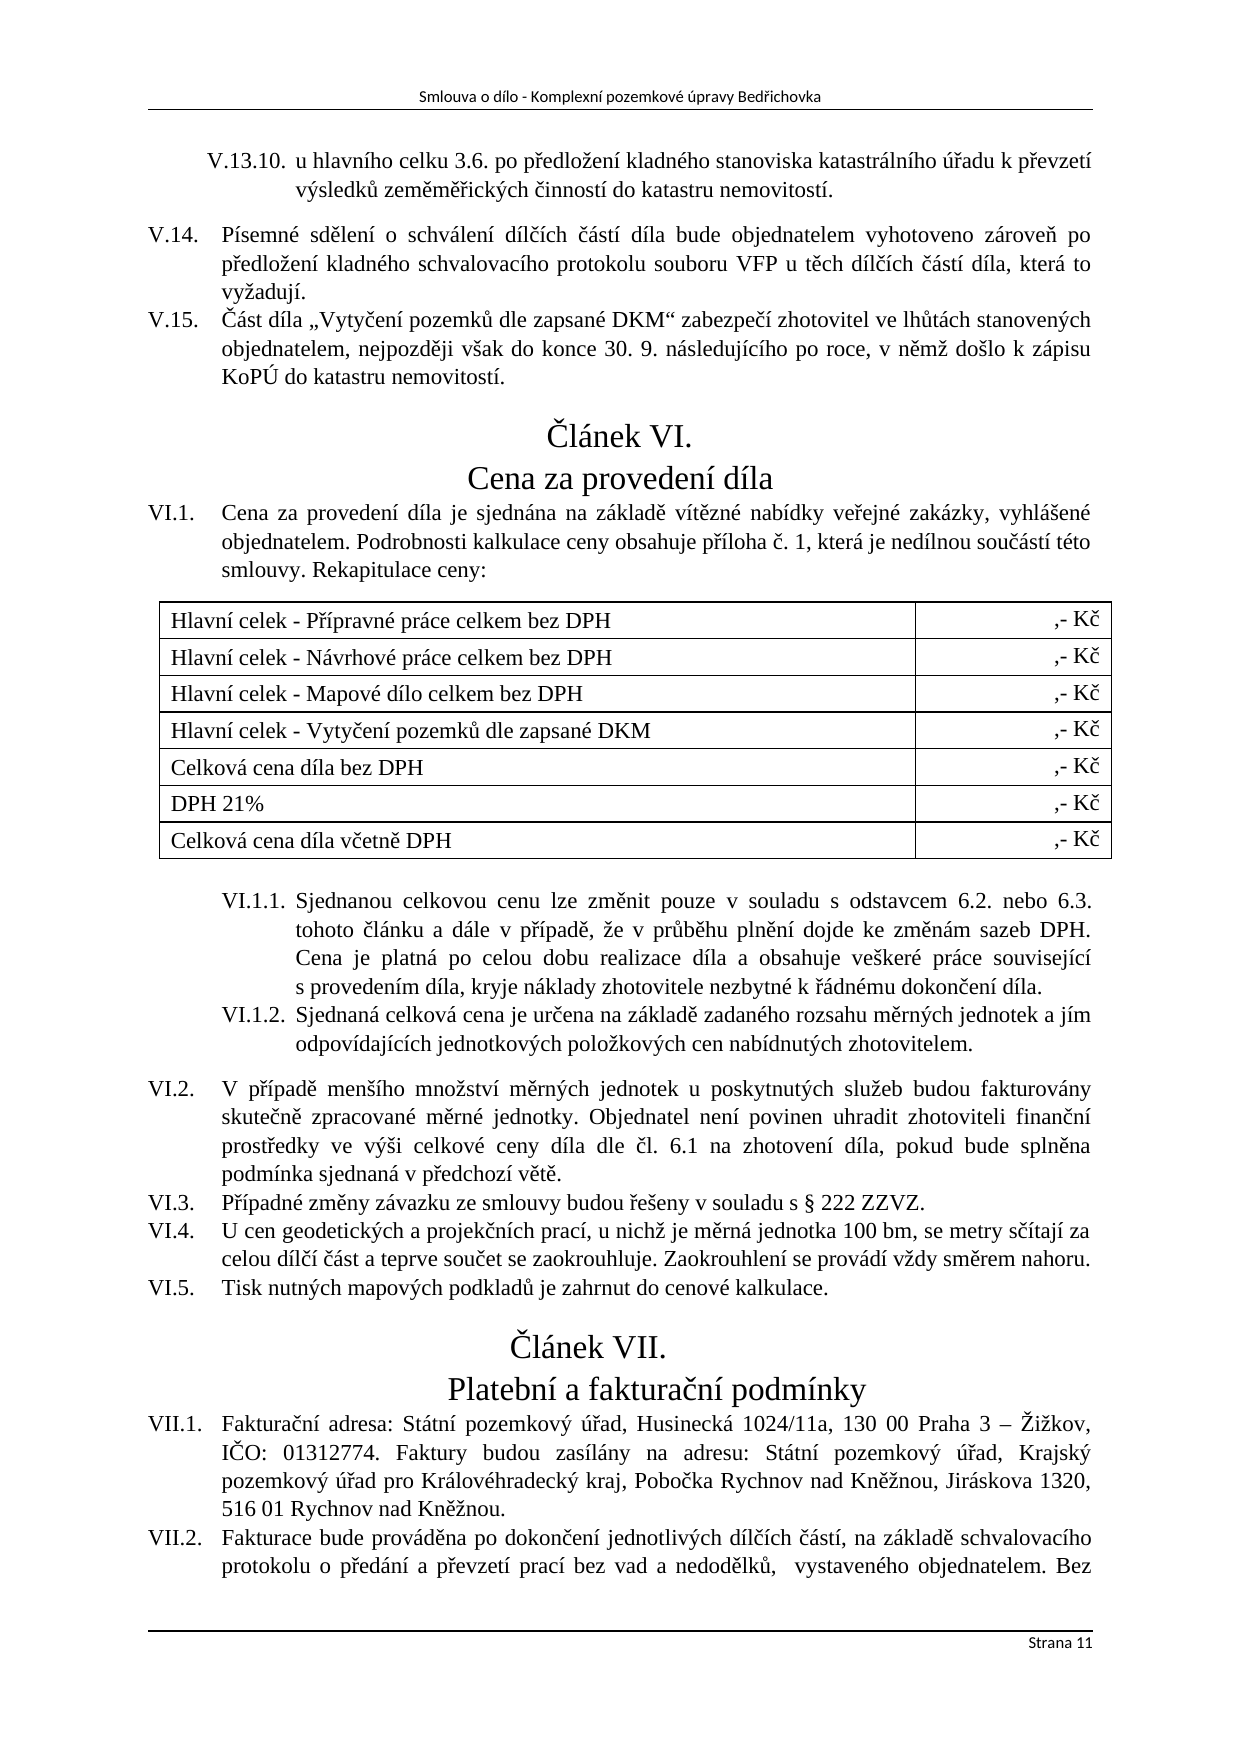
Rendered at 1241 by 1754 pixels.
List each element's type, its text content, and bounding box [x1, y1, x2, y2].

table_cell ,- Kč [916, 749, 1111, 785]
text Sjednaná celková cena je určena na základě zadaného rozsahu měrných jednotek a jím odpovídajících jednotkových položkových cen nabídnutých zhotovitelem. [221, 1001, 1093, 1056]
subtitle Platební a fakturační podmínky [148, 1327, 1093, 1407]
list Písemné sdělení o schválení dílčích částí díla bude objednatelem vyhotoveno zároveň po předložení kladného schvalovacího protokolu souboru VFP u těch dílčích částí díla, která to vyžadují. [148, 221, 1093, 304]
list V případě menšího množství měrných jednotek u poskytnutých služeb budou fakturovány skutečně zpracované měrné jednotky. Objednatel není povinen uhradit zhotoviteli finanční prostředky ve výši celkové ceny díla dle čl. 6.1 na zhotovení díla, pokud bude splněna podmínka sjednaná v předchozí větě. [148, 1075, 1093, 1187]
table_header Hlavní celek - Přípravné práce celkem bez DPH [160, 603, 915, 638]
table_cell Hlavní celek - Vytyčení pozemků dle zapsané DKM [160, 713, 915, 748]
table_cell Hlavní celek - Mapové dílo celkem bez DPH [160, 676, 915, 711]
text Sjednanou celkovou cenu lze změnit pouze v souladu s odstavcem 6.2. nebo 6.3. tohoto článku a dále v případě, že v průběhu plnění dojde ke změnám sazeb DPH. Cena je platná po celou dobu realizace díla a obsahuje veškeré práce související s provedením díla, kryje náklady zhotovitele nezbytné k řádnému dokončení díla. [221, 888, 1093, 999]
table_header ,- Kč [916, 603, 1111, 638]
list Tisk nutných mapových podkladů je zahrnut do cenové kalkulace. [148, 1274, 1093, 1300]
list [148, 1524, 1093, 1579]
table_cell DPH 21% [160, 786, 915, 821]
table_cell ,- Kč [916, 713, 1111, 748]
table_cell ,- Kč [916, 676, 1111, 711]
table_cell ,- Kč [916, 639, 1111, 675]
list Cena za provedení díla je sjednána na základě vítězné nabídky veřejné zakázky, vyhlášené objednatelem. Podrobnosti kalkulace ceny obsahuje příloha č. 1, která je nedílnou součástí této smlouvy. Rekapitulace ceny: [148, 499, 1093, 583]
table_cell Celková cena díla bez DPH [160, 749, 915, 785]
list Případné změny závazku ze smlouvy budou řešeny v souladu s § 222 ZZVZ. [148, 1189, 1093, 1215]
subtitle Cena za provedení díla [148, 417, 1093, 496]
table_cell ,- Kč [916, 823, 1111, 858]
list Část díla „Vytyčení pozemků dle zapsané DKM“ zabezpečí zhotovitel ve lhůtách stanovených objednatelem, nejpozději však do konce 30. 9. následujícího po roce, v němž došlo k zápisu KoPÚ do katastru nemovitostí. [148, 306, 1093, 390]
text u hlavního celku 3.6. po předložení kladného stanoviska katastrálního úřadu k převzetí výsledků zeměměřických činností do katastru nemovitostí. [207, 148, 1093, 202]
table_cell Hlavní celek - Návrhové práce celkem bez DPH [160, 639, 915, 675]
table_cell Celková cena díla včetně DPH [160, 823, 915, 858]
list U cen geodetických a projekčních prací, u nichž je měrná jednotka 100 bm, se metry sčítají za celou dílčí část a teprve součet se zaokrouhluje. Zaokrouhlení se provádí vždy směrem nahoru. [148, 1217, 1093, 1272]
table_cell ,- Kč [916, 786, 1111, 821]
list Fakturační adresa: Státní pozemkový úřad, Husinecká 1024/11a, 130 00 Praha 3 – Žižkov, IČO: 01312774. Faktury budou zasílány na adresu: Státní pozemkový úřad, Krajský pozemkový úřad pro Královéhradecký kraj, Pobočka Rychnov nad Kněžnou, Jiráskova 1320, 516 01 Rychnov nad Kněžnou. [148, 1410, 1093, 1522]
